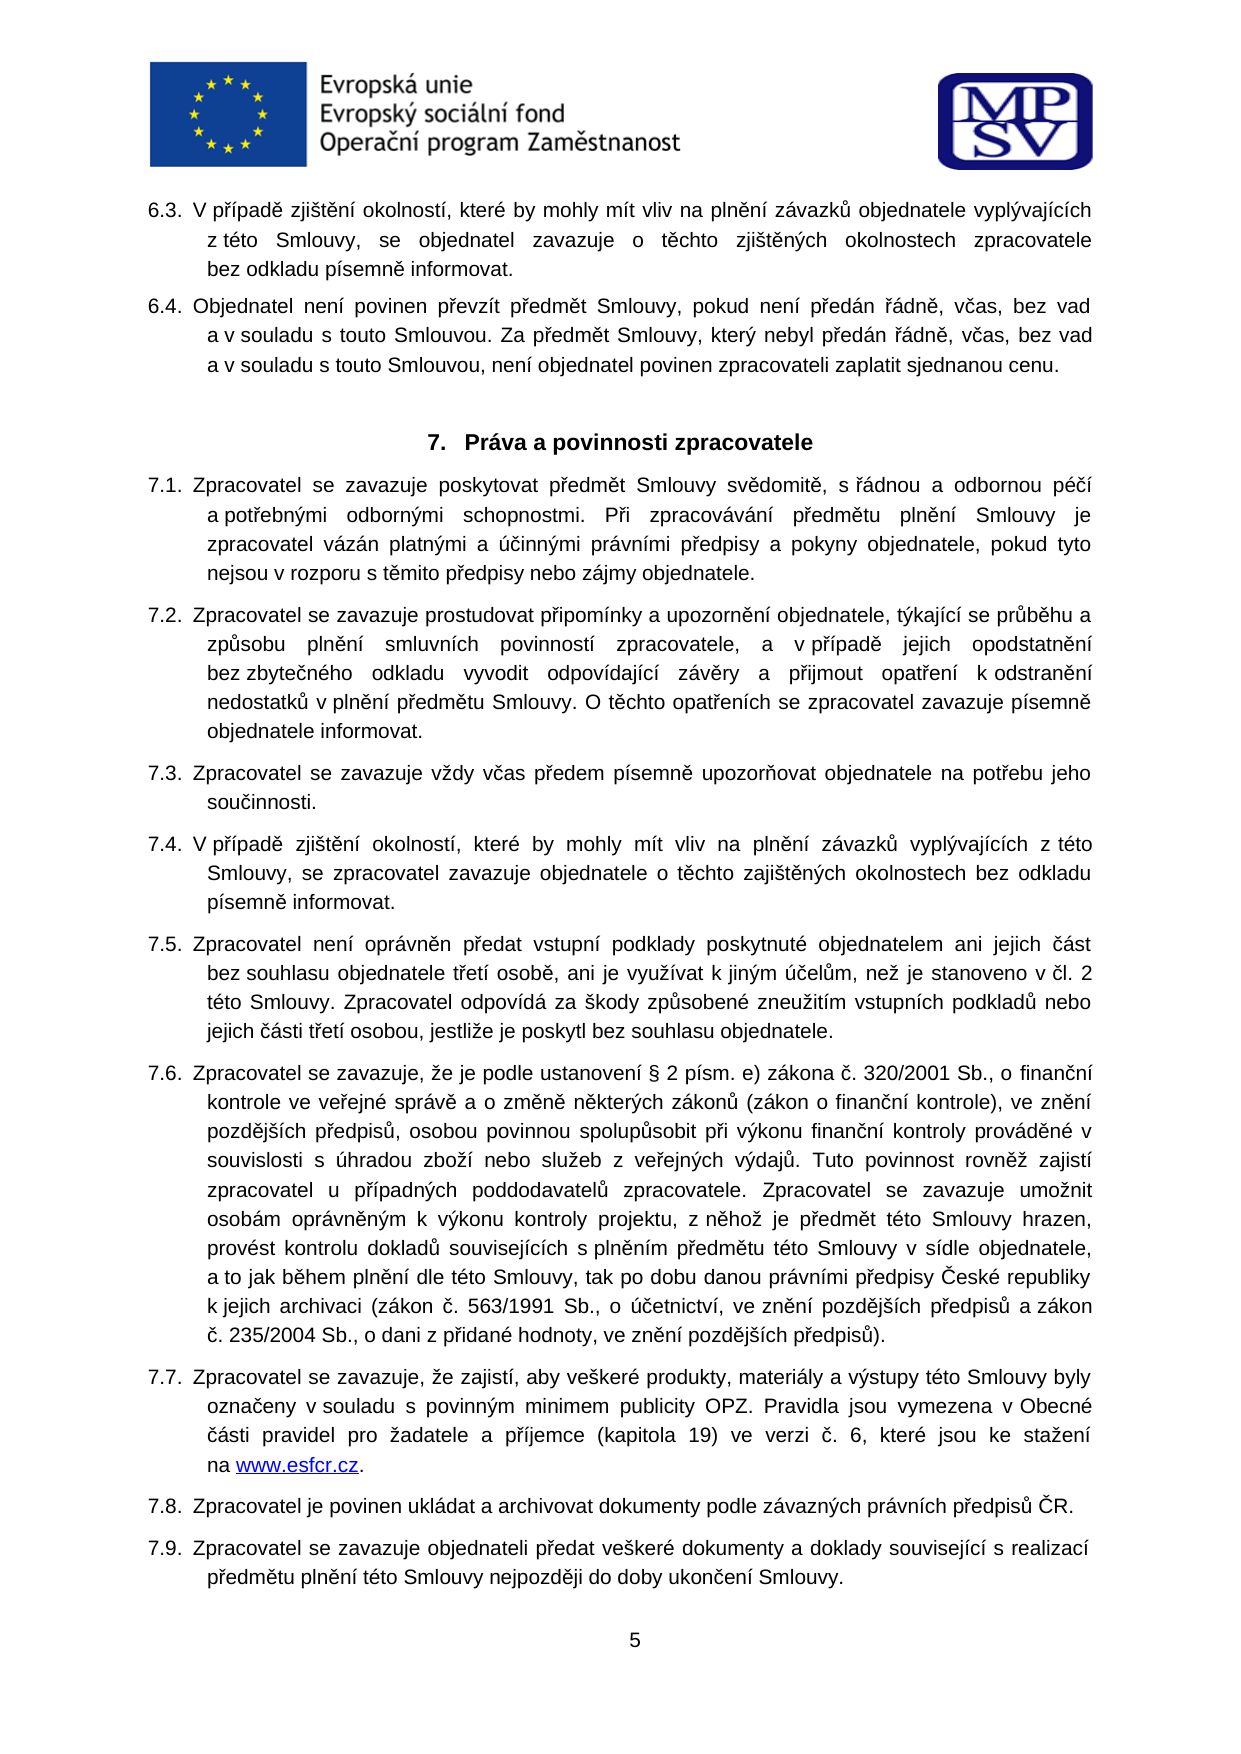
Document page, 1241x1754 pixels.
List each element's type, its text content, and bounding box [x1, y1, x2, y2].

list Zpracovatel se zavazuje objednateli předat veškeré dokumenty a doklady související s realizací předmětu plnění této Smlouvy nejpozději do doby ukončení Smlouvy. [148, 1531, 1090, 1589]
picture [147, 59, 681, 170]
picture [938, 73, 1093, 170]
list V případě zjištění okolností, které by mohly mít vliv na plnění závazků vyplývajících z této Smlouvy, se zpracovatel zavazuje objednatele o těchto zajištěných okolnostech bez odkladu písemně informovat. [148, 826, 1092, 914]
list Zpracovatel se zavazuje, že je podle ustanovení § 2 písm. e) zákona č. 320/2001 Sb., o finanční kontrole ve veřejné správě a o změně některých zákonů (zákon o finanční kontrole), ve znění pozdějších předpisů, osobou povinnou spolupůsobit při výkonu finanční kontroly prováděné v souvislosti s úhradou zboží nebo služeb z veřejných výdajů. Tuto povinnost rovněž zajistí zpracovatel u případných poddodavatelů zpracovatele. Zpracovatel se zavazuje umožnit osobám oprávněným k výkonu kontroly projektu, z něhož je předmět této Smlouvy hrazen, provést kontrolu dokladů souvisejících s plněním předmětu této Smlouvy v sídle objednatele, a to jak během plnění dle této Smlouvy, tak po dobu danou právními předpisy České republiky k jejich archivaci (zákon č. 563/1991 Sb., o účetnictví, ve znění pozdějších předpisů a zákon č. 235/2004 Sb., o dani z přidané hodnoty, ve znění pozdějších předpisů). [148, 1056, 1092, 1347]
list Zpracovatel se zavazuje prostudovat připomínky a upozornění objednatele, týkající se průběhu a způsobu plnění smluvních povinností zpracovatele, a v případě jejich opodstatnění bez zbytečného odkladu vyvodit odpovídající závěry a přijmout opatření k odstranění nedostatků v plnění předmětu Smlouvy. O těchto opatřeních se zpracovatel zavazuje písemně objednatele informovat. [148, 597, 1092, 743]
list Zpracovatel není oprávněn předat vstupní podklady poskytnuté objednatelem ani jejich část bez souhlasu objednatele třetí osobě, ani je využívat k jiným účelům, než je stanoveno v čl. 2 této Smlouvy. Zpracovatel odpovídá za škody způsobené zneužitím vstupních podkladů nebo jejich části třetí osobou, jestliže je poskytl bez souhlasu objednatele. [148, 926, 1092, 1043]
list Zpracovatel se zavazuje, že zajistí, aby veškeré produkty, materiály a výstupy této Smlouvy byly označeny v souladu s povinným minimem publicity OPZ. Pravidla jsou vymezena v Obecné části pravidel pro žadatele a příjemce (kapitola 19) ve verzi č. 6, které jsou ke stažení na www.esfcr.cz. [148, 1360, 1092, 1476]
list V případě zjištění okolností, které by mohly mít vliv na plnění závazků objednatele vyplývajících z této Smlouvy, se objednatel zavazuje o těchto zjištěných okolnostech zpracovatele bez odkladu písemně informovat. [148, 193, 1092, 281]
list Zpracovatel se zavazuje vždy včas předem písemně upozorňovat objednatele na potřebu jeho součinnosti. [148, 756, 1092, 814]
list Zpracovatel je povinen ukládat a archivovat dokumenty podle závazných právních předpisů ČR. [148, 1489, 1090, 1518]
list Objednatel není povinen převzít předmět Smlouvy, pokud není předán řádně, včas, bez vad a v souladu s touto Smlouvou. Za předmět Smlouvy, který nebyl předán řádně, včas, bez vad a v souladu s touto Smlouvou, není objednatel povinen zpracovateli zaplatit sjednanou cenu. [148, 289, 1092, 376]
list Zpracovatel se zavazuje poskytovat předmět Smlouvy svědomitě, s řádnou a odbornou péčí a potřebnými odbornými schopnostmi. Při zpracovávání předmětu plnění Smlouvy je zpracovatel vázán platnými a účinnými právními předpisy a pokyny objednatele, pokud tyto nejsou v rozporu s těmito předpisy nebo zájmy objednatele. [148, 468, 1092, 585]
list Práva a povinnosti zpracovatele [148, 426, 1092, 456]
